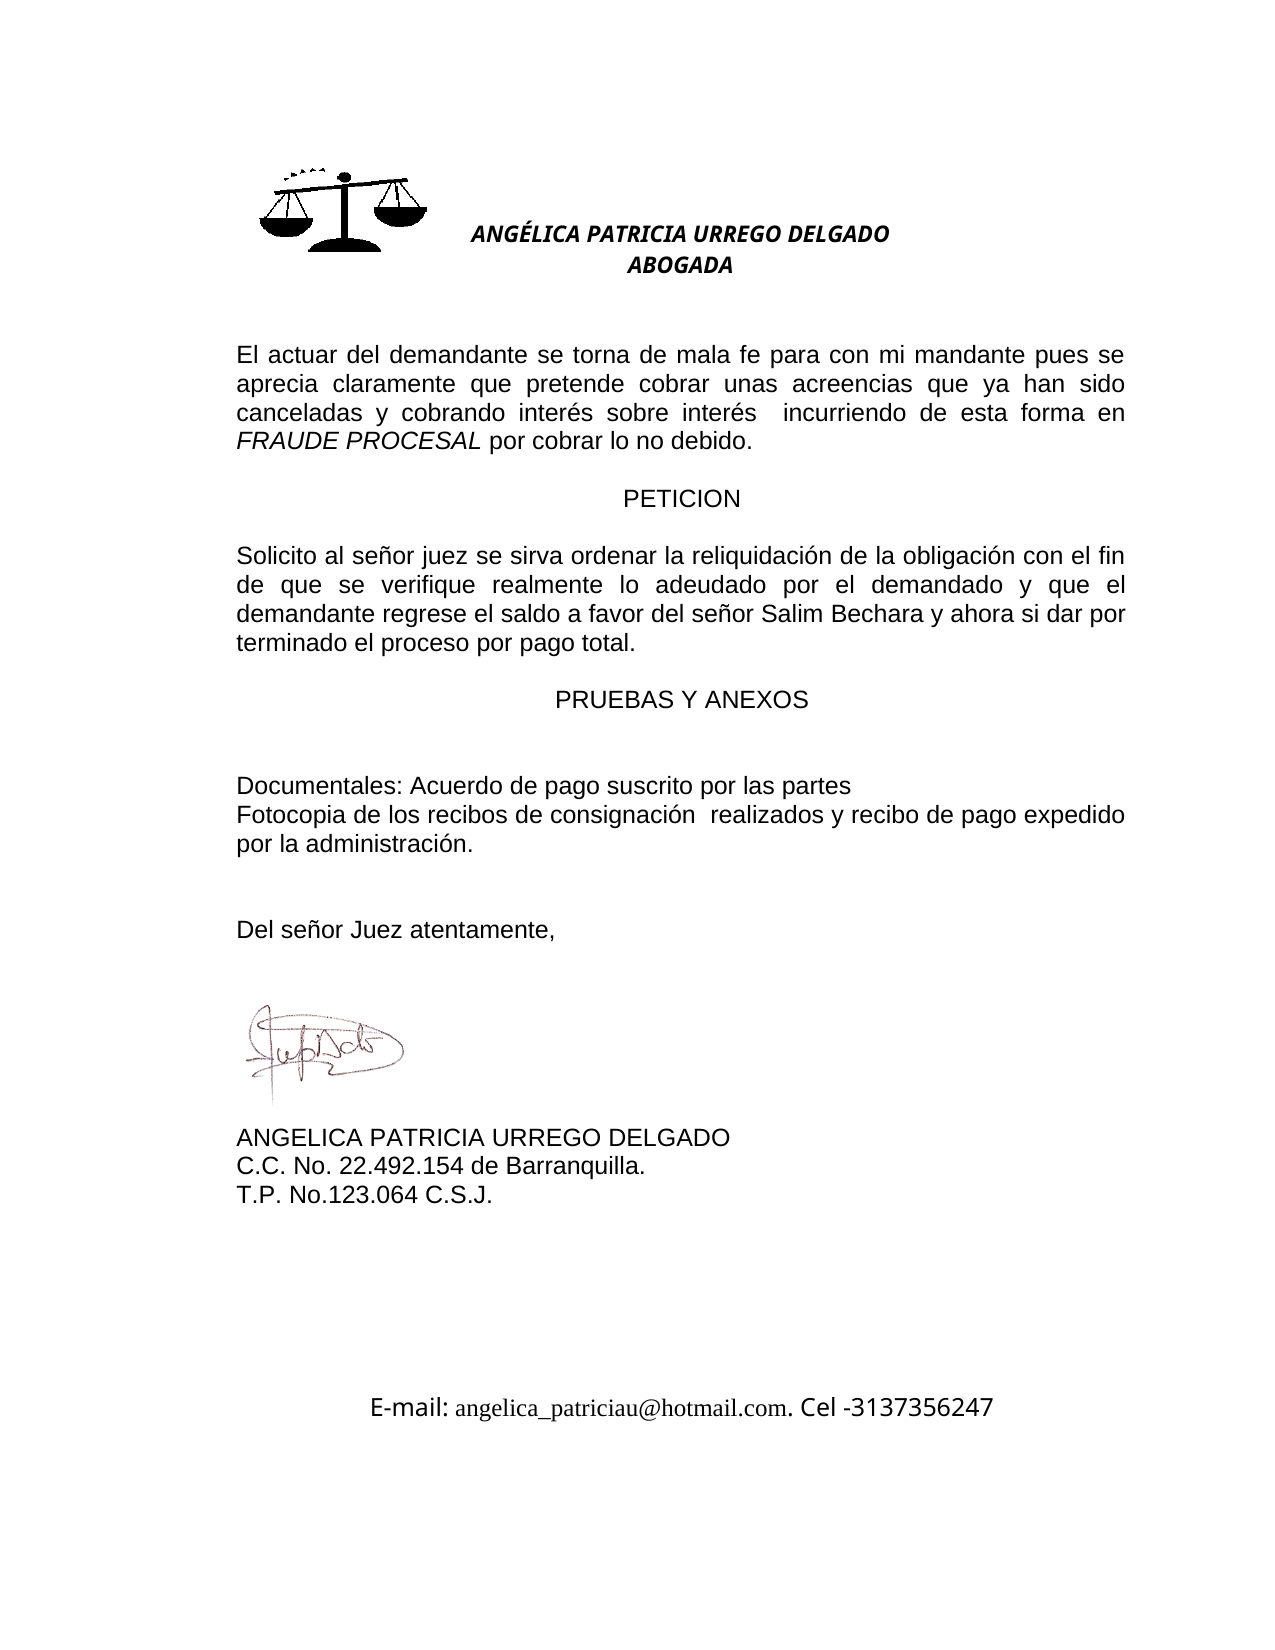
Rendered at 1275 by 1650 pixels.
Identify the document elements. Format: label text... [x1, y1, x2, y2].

text Del señor Juez atentamente, [236, 915, 1127, 944]
text ANGELICA PATRICIA URREGO DELGADO [236, 1123, 1127, 1151]
text C.C. No. 22.492.154 de Barranquilla. [236, 1151, 1127, 1180]
text PETICION [236, 484, 1127, 513]
picture [236, 1001, 452, 1123]
text PRUEBAS Y ANEXOS [236, 685, 1127, 714]
text T.P. No.123.064 C.S.J. [236, 1180, 1127, 1209]
text Fotocopia de los recibos de consignación realizados y recibo de pago expedido por la administración. [236, 800, 1127, 858]
text El actuar del demandante se torna de mala fe para con mi mandante pues se aprecia claramente que pretende cobrar unas acreencias que ya han sido canceladas y cobrando interés sobre interés incurriendo de esta forma en FRAUDE PROCESAL por cobrar lo no debido. [236, 340, 1127, 455]
text Documentales: Acuerdo de pago suscrito por las partes [236, 771, 1127, 800]
text Solicito al señor juez se sirva ordenar la reliquidación de la obligación con el fin de que se verifique realmente lo adeudado por el demandado y que el demandante regrese el saldo a favor del señor Salim Bechara y ahora si dar por terminado el proceso por pago total. [236, 541, 1127, 656]
